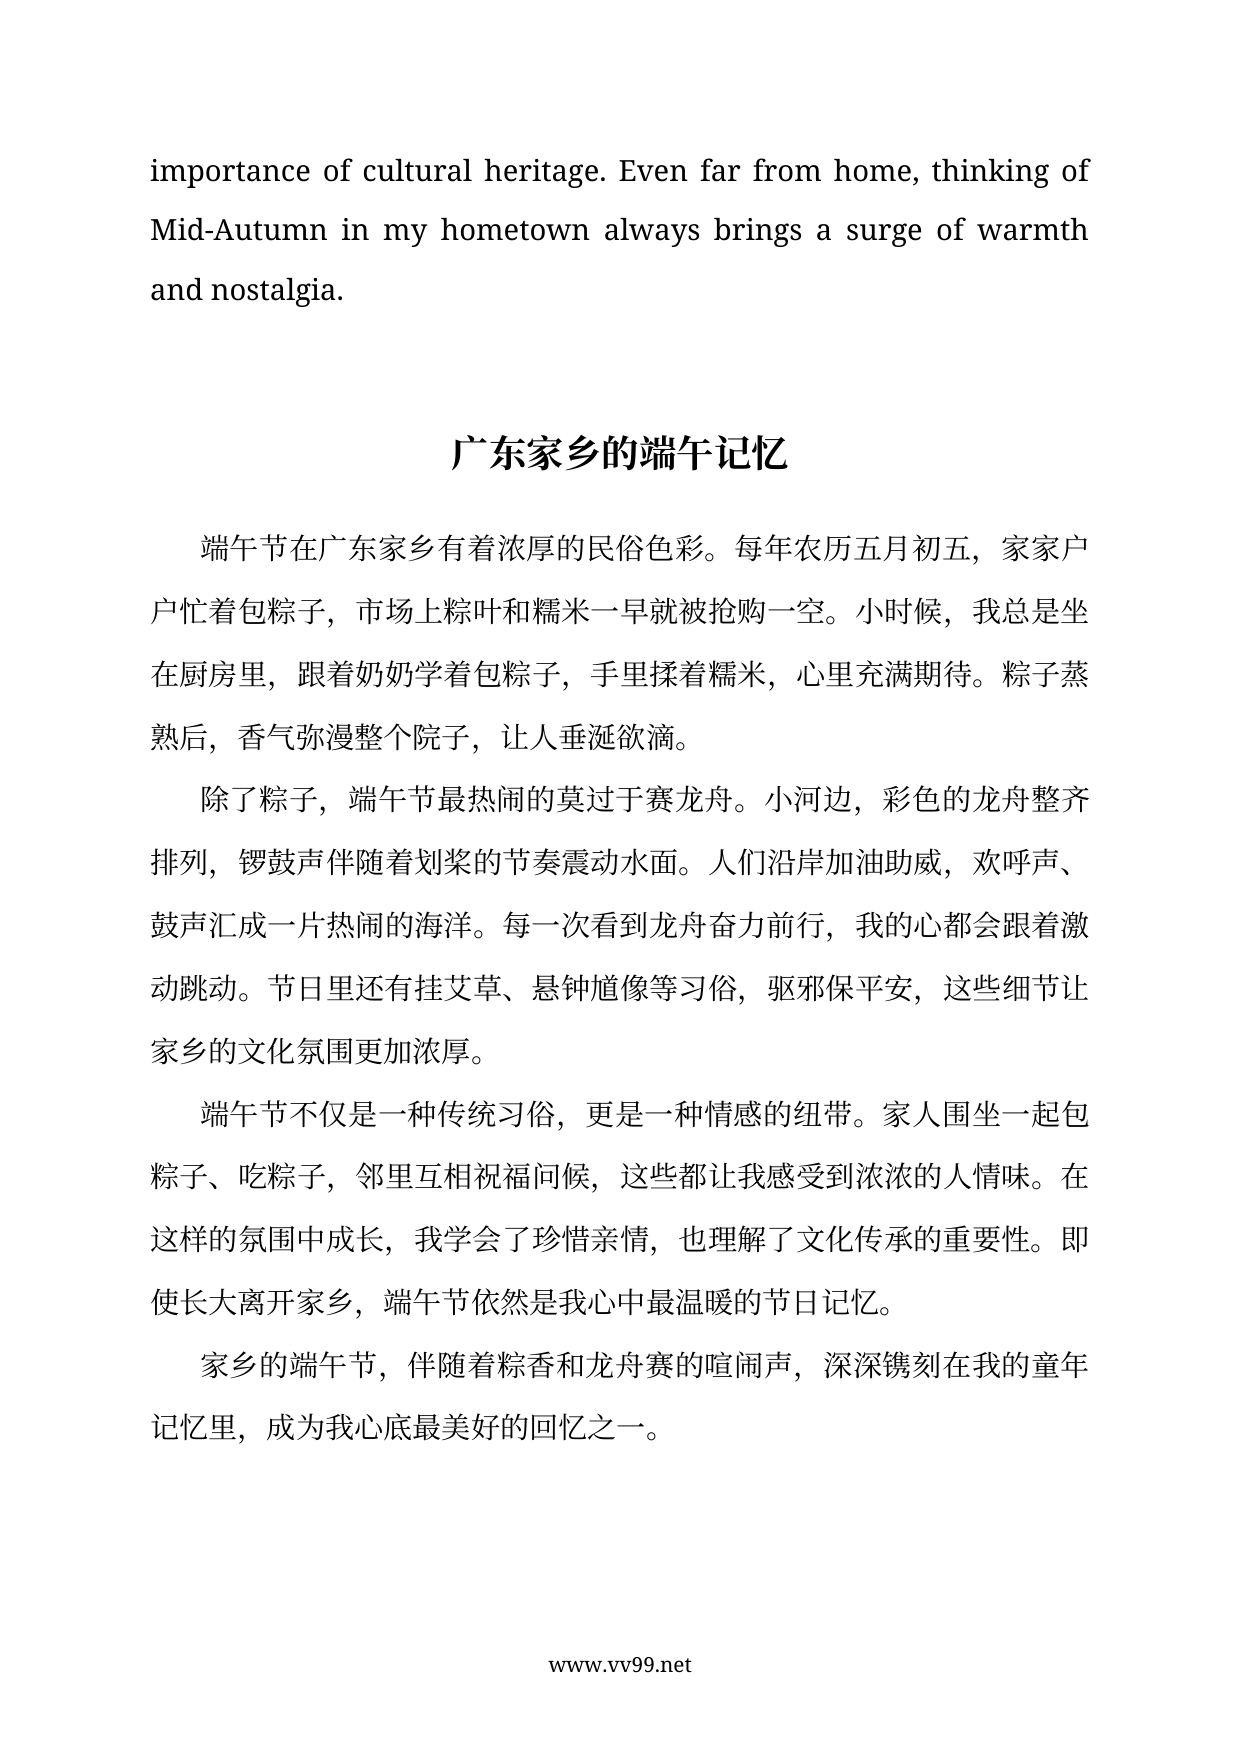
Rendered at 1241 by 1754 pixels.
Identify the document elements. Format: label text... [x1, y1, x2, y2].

text 除了粽子，端午节最热闹的莫过于赛龙舟。小河边，彩色的龙舟整齐排列，锣鼓声伴随着划桨的节奏震动水面。人们沿岸加油助威，欢呼声、鼓声汇成一片热闹的海洋。每一次看到龙舟奋力前行，我的心都会跟着激动跳动。节日里还有挂艾草、悬钟馗像等习俗，驱邪保平安，这些细节让家乡的文化氛围更加浓厚。 [150, 777, 1090, 1070]
subtitle 广东家乡的端午记忆 [150, 424, 1090, 478]
text 端午节在广东家乡有着浓厚的民俗色彩。每年农历五月初五，家家户户忙着包粽子，市场上粽叶和糯米一早就被抢购一空。小时候，我总是坐在厨房里，跟着奶奶学着包粽子，手里揉着糯米，心里充满期待。粽子蒸熟后，香气弥漫整个院子，让人垂涎欲滴。 [150, 526, 1090, 756]
text 家乡的端午节，伴随着粽香和龙舟赛的喧闹声，深深镌刻在我的童年记忆里，成为我心底最美好的回忆之一。 [150, 1343, 1090, 1447]
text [150, 150, 1090, 309]
text 端午节不仅是一种传统习俗，更是一种情感的纽带。家人围坐一起包粽子、吃粽子，邻里互相祝福问候，这些都让我感受到浓浓的人情味。在这样的氛围中成长，我学会了珍惜亲情，也理解了文化传承的重要性。即使长大离开家乡，端午节依然是我心中最温暖的节日记忆。 [150, 1091, 1090, 1322]
